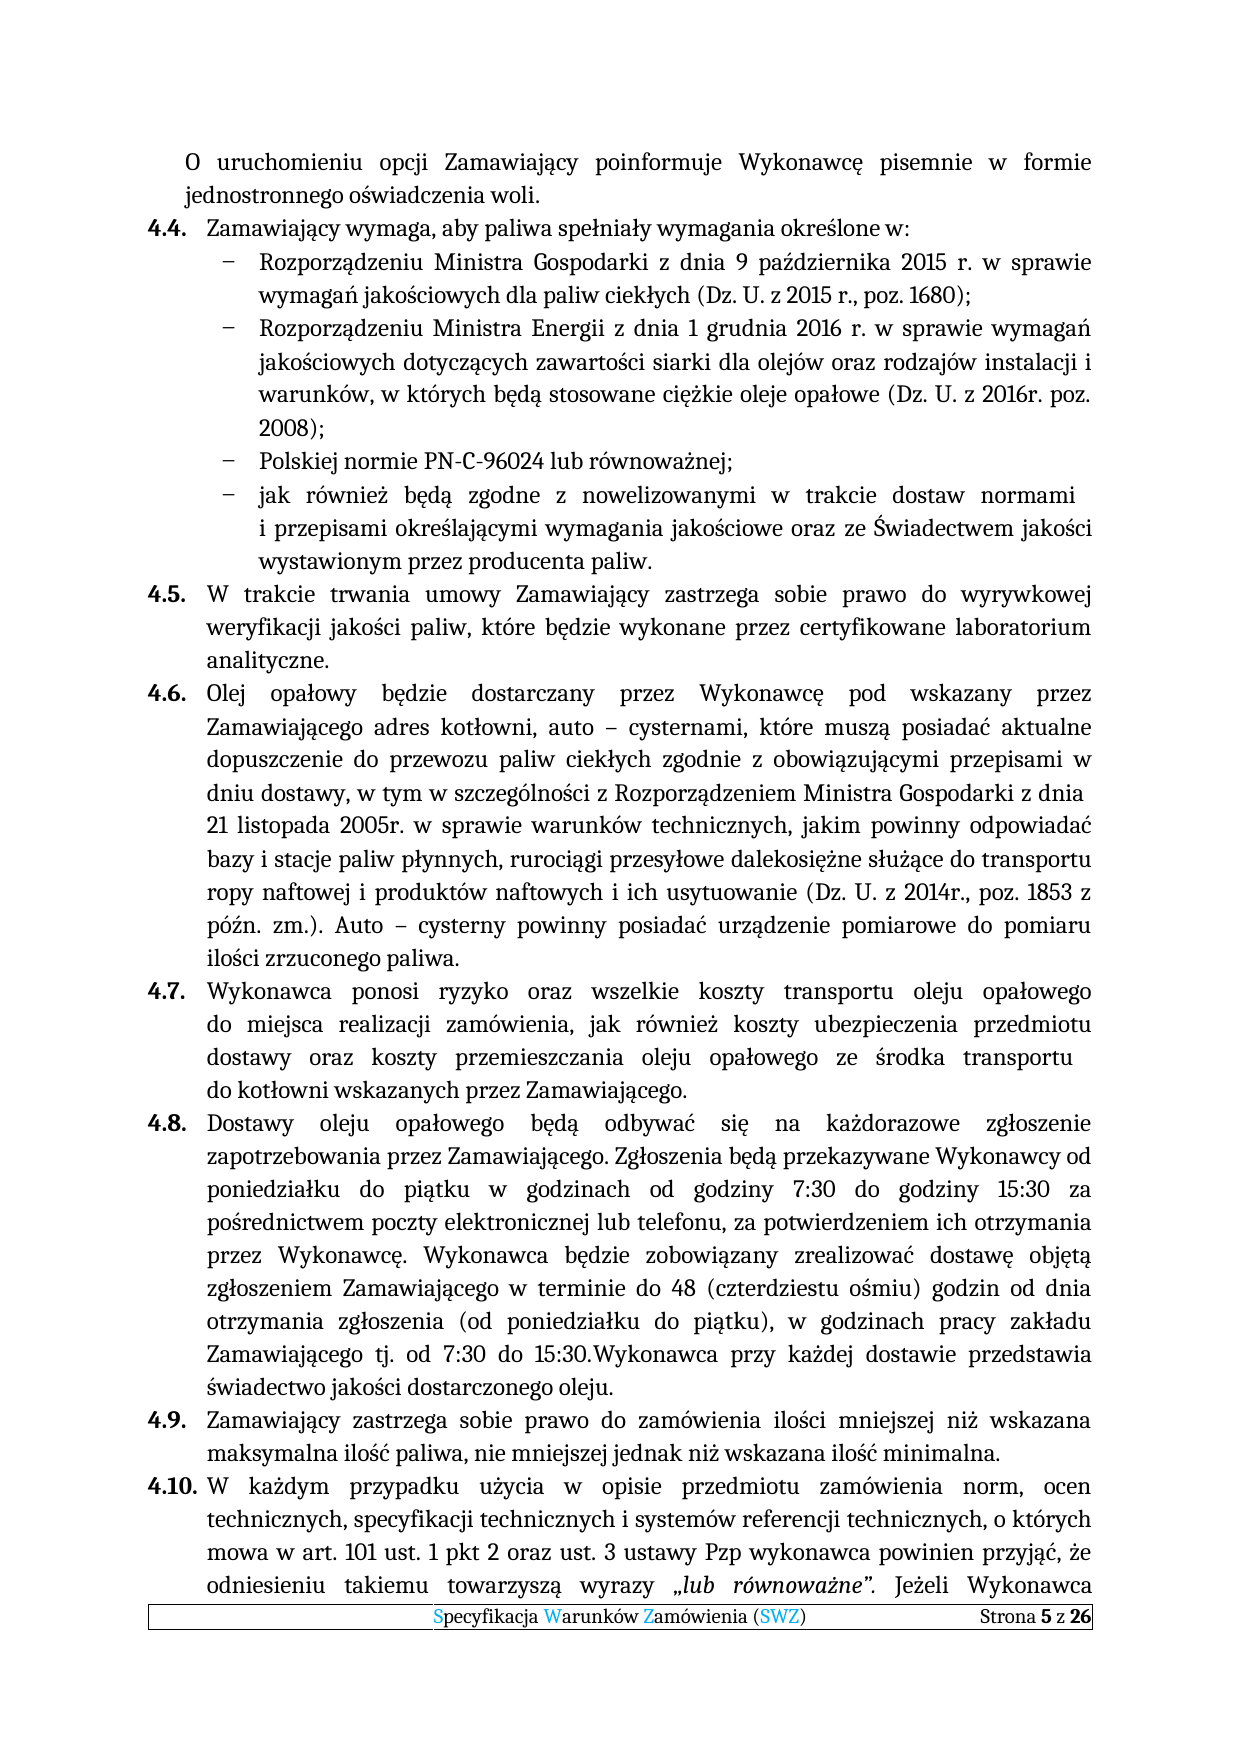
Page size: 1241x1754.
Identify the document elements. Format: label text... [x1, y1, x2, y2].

list Olej opałowy będzie dostarczany przez Wykonawcę pod wskazany przez Zamawiającego adres kotłowni, auto – cysternami, które muszą posiadać aktualne dopuszczenie do przewozu paliw ciekłych zgodnie z obowiązującymi przepisami w dniu dostawy, w tym w szczególności z Rozporządzeniem Ministra Gospodarki z dnia 21 listopada 2005r. w sprawie warunków technicznych, jakim powinny odpowiadać bazy i stacje paliw płynnych, rurociągi przesyłowe dalekosiężne służące do transportu ropy naftowej i produktów naftowych i ich usytuowanie (Dz. U. z 2014r., poz. 1853 z późn. zm.). Auto – cysterny powinny posiadać urządzenie pomiarowe do pomiaru ilości zrzuconego paliwa. [148, 679, 1093, 972]
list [148, 148, 1093, 209]
list W trakcie trwania umowy Zamawiający zastrzega sobie prawo do wyrywkowej weryfikacji jakości paliw, które będzie wykonane przez certyfikowane laboratorium analityczne. [148, 580, 1093, 675]
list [148, 1472, 1093, 1600]
list Dostawy oleju opałowego będą odbywać się na każdorazowe zgłoszenie zapotrzebowania przez Zamawiającego. Zgłoszenia będą przekazywane Wykonawcy od poniedziałku do piątku w godzinach od godziny 7:30 do godziny 15:30 za pośrednictwem poczty elektronicznej lub telefonu, za potwierdzeniem ich otrzymania przez Wykonawcę. Wykonawca będzie zobowiązany zrealizować dostawę objętą zgłoszeniem Zamawiającego w terminie do 48 (czterdziestu ośmiu) godzin od dnia otrzymania zgłoszenia (od poniedziałku do piątku), w godzinach pracy zakładu Zamawiającego tj. od 7:30 do 15:30.Wykonawca przy każdej dostawie przedstawia świadectwo jakości dostarczonego oleju. [148, 1109, 1093, 1402]
list jak również będą zgodne z nowelizowanymi w trakcie dostaw normami i przepisami określającymi wymagania jakościowe oraz ze Świadectwem jakości wystawionym przez producenta paliw. [221, 480, 1093, 576]
list Wykonawca ponosi ryzyko oraz wszelkie koszty transportu oleju opałowego do miejsca realizacji zamówienia, jak również koszty ubezpieczenia przedmiotu dostawy oraz koszty przemieszczania oleju opałowego ze środka transportu do kotłowni wskazanych przez Zamawiającego. [148, 977, 1093, 1104]
list Zamawiający zastrzega sobie prawo do zamówienia ilości mniejszej niż wskazana maksymalna ilość paliwa, nie mniejszej jednak niż wskazana ilość minimalna. [148, 1406, 1093, 1468]
list Rozporządzeniu Ministra Energii z dnia 1 grudnia 2016 r. w sprawie wymagań jakościowych dotyczących zawartości siarki dla olejów oraz rodzajów instalacji i warunków, w których będą stosowane ciężkie oleje opałowe (Dz. U. z 2016r. poz. 2008); [221, 313, 1093, 442]
list Rozporządzeniu Ministra Gospodarki z dnia 9 października 2015 r. w sprawie wymagań jakościowych dla paliw ciekłych (Dz. U. z 2015 r., poz. 1680); [221, 247, 1093, 309]
list Zamawiający wymaga, aby paliwa spełniały wymagania określone w: [148, 214, 1093, 242]
list Polskiej normie PN-C-96024 lub równoważnej; [221, 446, 1093, 476]
